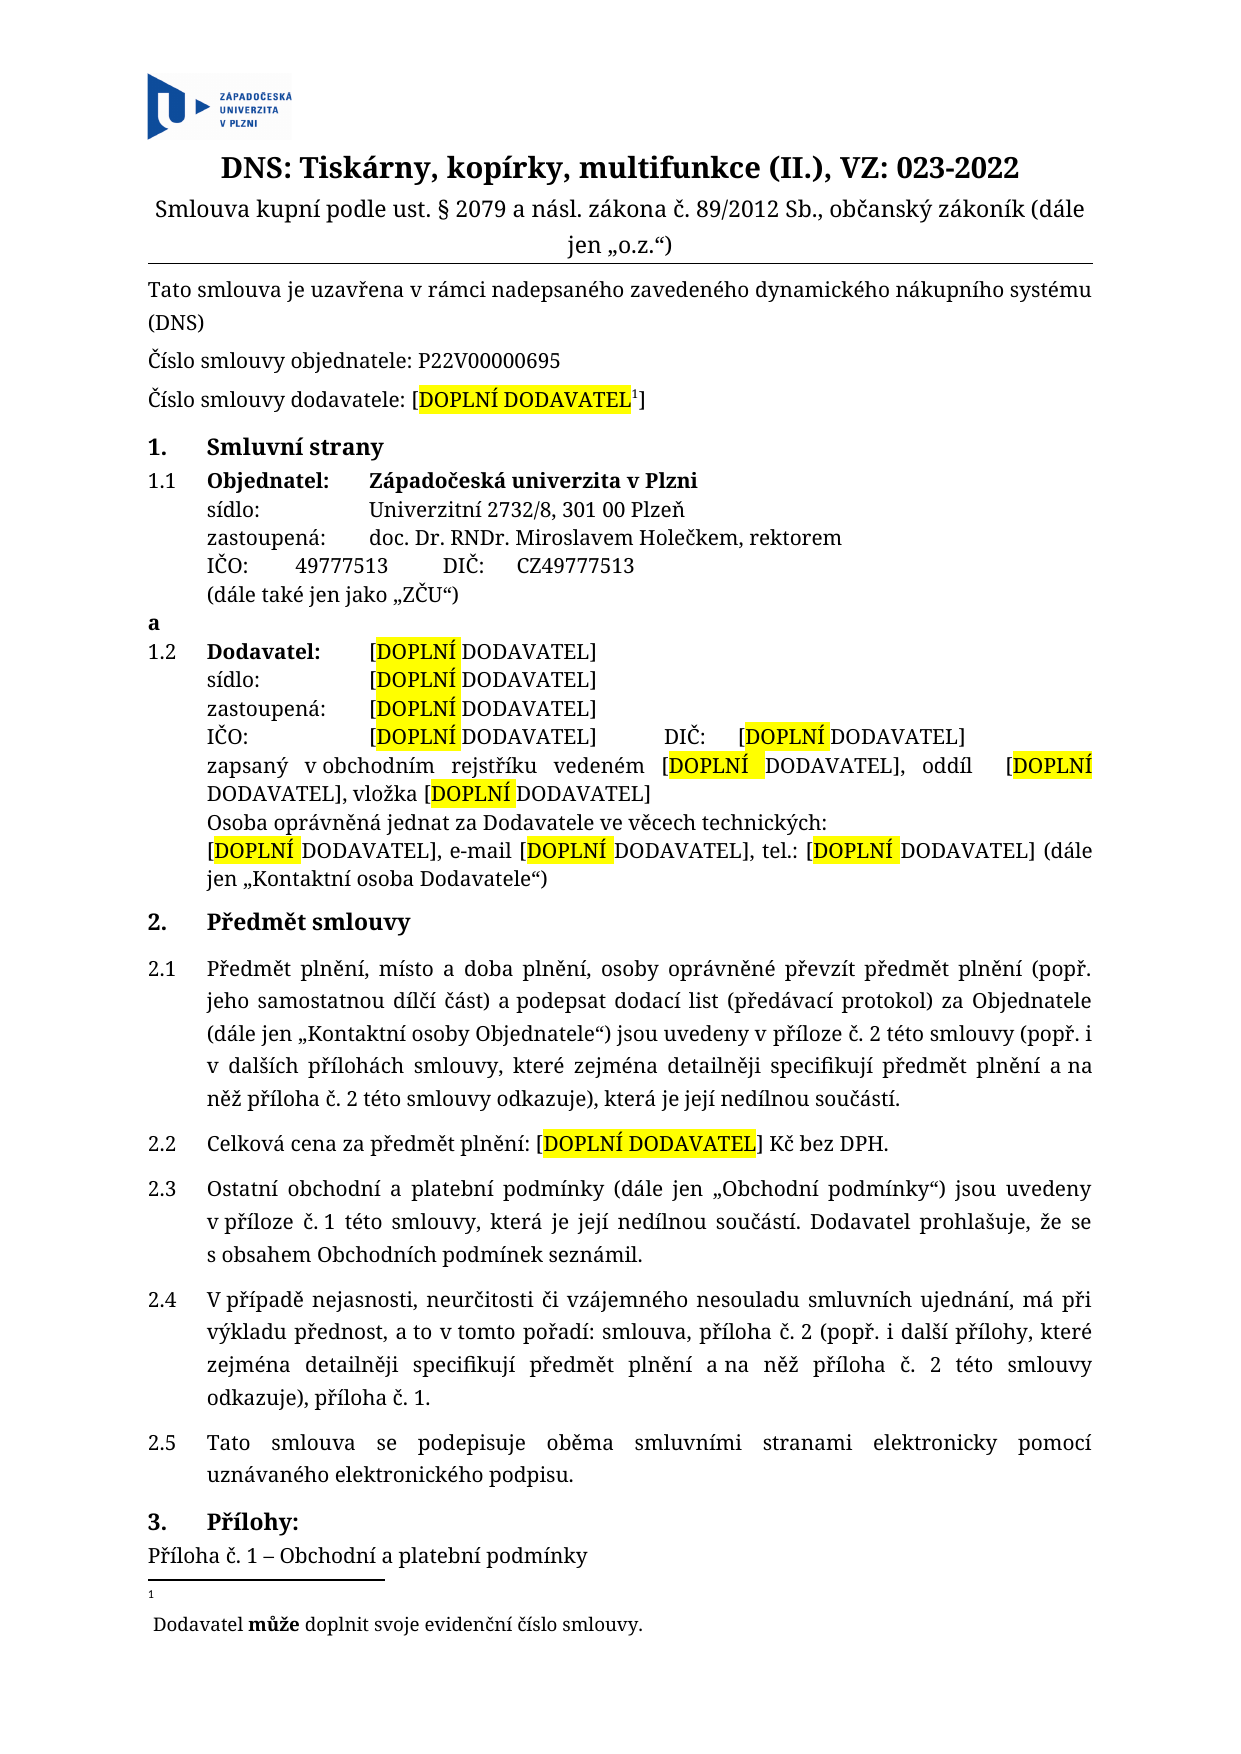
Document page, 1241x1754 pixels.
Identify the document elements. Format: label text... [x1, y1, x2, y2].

text DNS: Tiskárny, kopírky, multifunkce (II.), VZ: 023-2022 [148, 148, 1093, 187]
list Přílohy: [148, 1505, 1093, 1537]
text zapsaný v obchodním rejstříku vedeném [DOPLNÍ DODAVATEL], oddíl [DOPLNÍ DODAVATEL], vložka [DOPLNÍ DODAVATEL] [207, 751, 1093, 808]
text sídlo: [DOPLNÍ DODAVATEL] [207, 665, 376, 694]
text sídlo: [DOPLNÍ DODAVATEL] [461, 665, 1093, 694]
list Celková cena za předmět plnění: [DOPLNÍ DODAVATEL] Kč bez DPH. [756, 1129, 1093, 1158]
text Příloha č. 1 – Obchodní a platební podmínky [148, 1541, 1093, 1570]
text Smlouva kupní podle ust. § 2079 a násl. zákona č. 89/2012 Sb., občanský zákoník (dále jen „o.z.“) [148, 193, 1093, 263]
text Číslo smlouvy dodavatele: [DOPLNÍ DODAVATEL] [631, 385, 1093, 414]
picture [147, 73, 292, 140]
list Předmět smlouvy [148, 905, 1093, 937]
text IČO: [DOPLNÍ DODAVATEL] DIČ: [DOPLNÍ DODAVATEL] [830, 722, 1093, 751]
text sídlo: Univerzitní 2732/8, 301 00 Plzeň [207, 495, 1093, 523]
text Číslo smlouvy dodavatele: [DOPLNÍ DODAVATEL] [148, 385, 419, 414]
text zastoupená: [DOPLNÍ DODAVATEL] [461, 694, 1093, 722]
text IČO: [DOPLNÍ DODAVATEL] DIČ: [DOPLNÍ DODAVATEL] [207, 722, 376, 751]
list Předmět plnění, místo a doba plnění, osoby oprávněné převzít předmět plnění (popř. jeho samostatnou dílčí část) a podepsat dodací list (předávací protokol) za Objednatele (dále jen „Kontaktní osoby Objednatele“) jsou uvedeny v příloze č. 2 této smlouvy (popř. i v dalších přílohách smlouvy, které zejména detailněji specifikují předmět plnění a na něž příloha č. 2 této smlouvy odkazuje), která je její nedílnou součástí. [148, 954, 1093, 1113]
text Číslo smlouvy objednatele: P22V00000695 [148, 346, 1093, 375]
list V případě nejasnosti, neurčitosti či vzájemného nesouladu smluvních ujednání, má při výkladu přednost, a to v tomto pořadí: smlouva, příloha č. 2 (popř. i další přílohy, které zejména detailněji specifikují předmět plnění a na něž příloha č. 2 této smlouvy odkazuje), příloha č. 1. [148, 1285, 1093, 1411]
list Dodavatel: [DOPLNÍ DODAVATEL] [148, 637, 376, 665]
text Tato smlouva je uzavřena v rámci nadepsaného zavedeného dynamického nákupního systému (DNS) [148, 275, 1093, 336]
list Ostatní obchodní a platební podmínky (dále jen „Obchodní podmínky“) jsou uvedeny v příloze č. 1 této smlouvy, která je její nedílnou součástí. Dodavatel prohlašuje, že se s obsahem Obchodních podmínek seznámil. [148, 1174, 1093, 1268]
text IČO: [DOPLNÍ DODAVATEL] DIČ: [DOPLNÍ DODAVATEL] [461, 722, 745, 751]
text Osoba oprávněná jednat za Dodavatele ve věcech technických: [207, 808, 1093, 836]
list Tato smlouva se podepisuje oběma smluvními stranami elektronicky pomocí uznávaného elektronického podpisu. [148, 1428, 1093, 1489]
list Smluvní strany [148, 430, 1093, 462]
text zastoupená: [DOPLNÍ DODAVATEL] [207, 694, 376, 722]
text (dále také jen jako „ZČU“) [207, 580, 1093, 608]
text a [148, 608, 1093, 637]
text zastoupená: doc. Dr. RNDr. Miroslavem Holečkem, rektorem [207, 523, 1093, 552]
list Dodavatel: [DOPLNÍ DODAVATEL] [461, 637, 1093, 665]
text [DOPLNÍ DODAVATEL], e-mail [DOPLNÍ DODAVATEL], tel.: [DOPLNÍ DODAVATEL] (dále jen „Kontaktní osoba Dodavatele“) [207, 836, 1093, 893]
text IČO: 49777513 DIČ: CZ49777513 [207, 552, 1093, 580]
list Objednatel: Západočeská univerzita v Plzni [148, 466, 1093, 495]
list Celková cena za předmět plnění: [DOPLNÍ DODAVATEL] Kč bez DPH. [148, 1129, 543, 1158]
